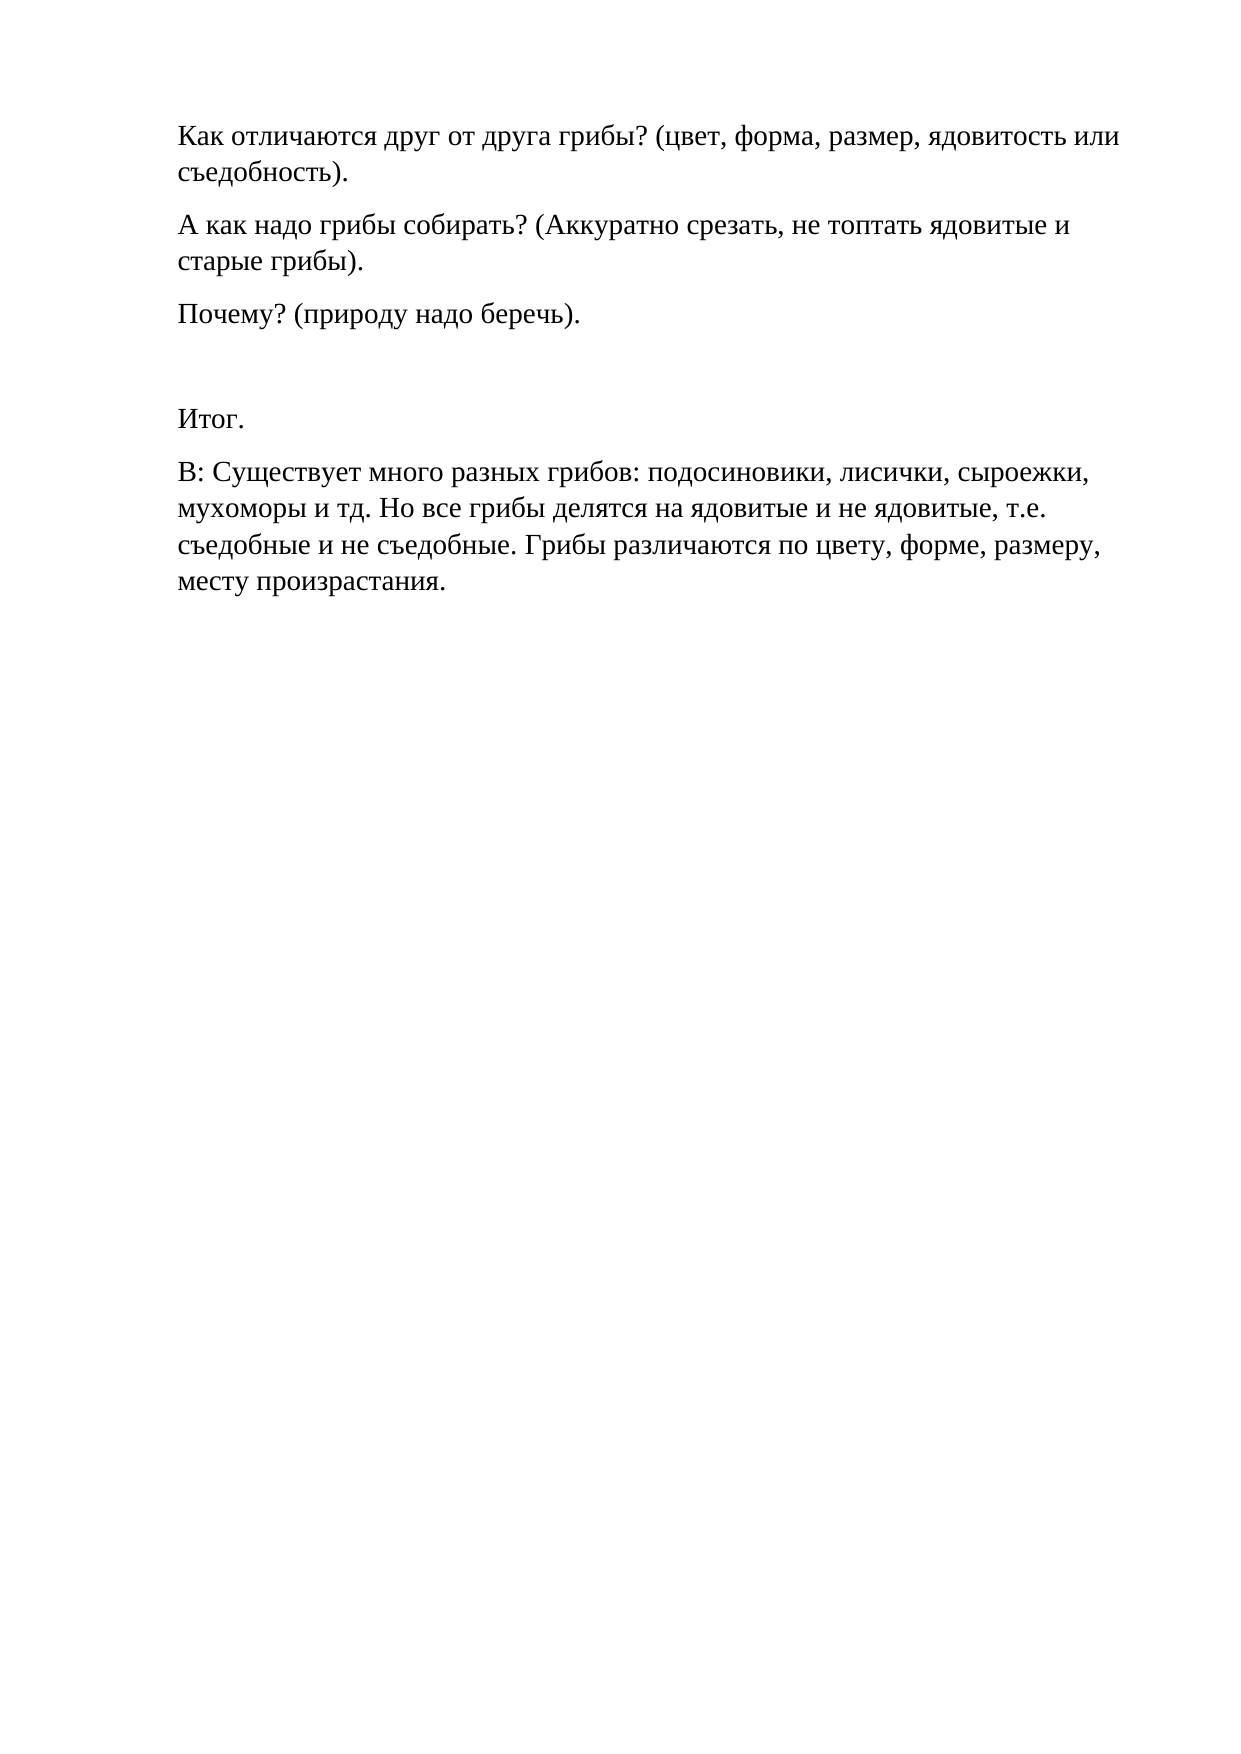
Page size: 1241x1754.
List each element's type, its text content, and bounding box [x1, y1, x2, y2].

text Почему? (природу надо беречь). [177, 296, 1152, 329]
text Как отличаются друг от друга грибы? (цвет, форма, размер, ядовитость или съедобность). [177, 118, 1152, 188]
text А как надо грибы собирать? (Аккуратно срезать, не топтать ядовитые и старые грибы). [177, 207, 1152, 277]
text В: Существует много разных грибов: подосиновики, лисички, сыроежки, мухоморы и тд. Но все грибы делятся на ядовитые и не ядовитые, т.е. съедобные и не съедобные. Грибы различаются по цвету, форме, размеру, месту произрастания. [177, 454, 1152, 596]
text Итог. [177, 402, 1152, 435]
